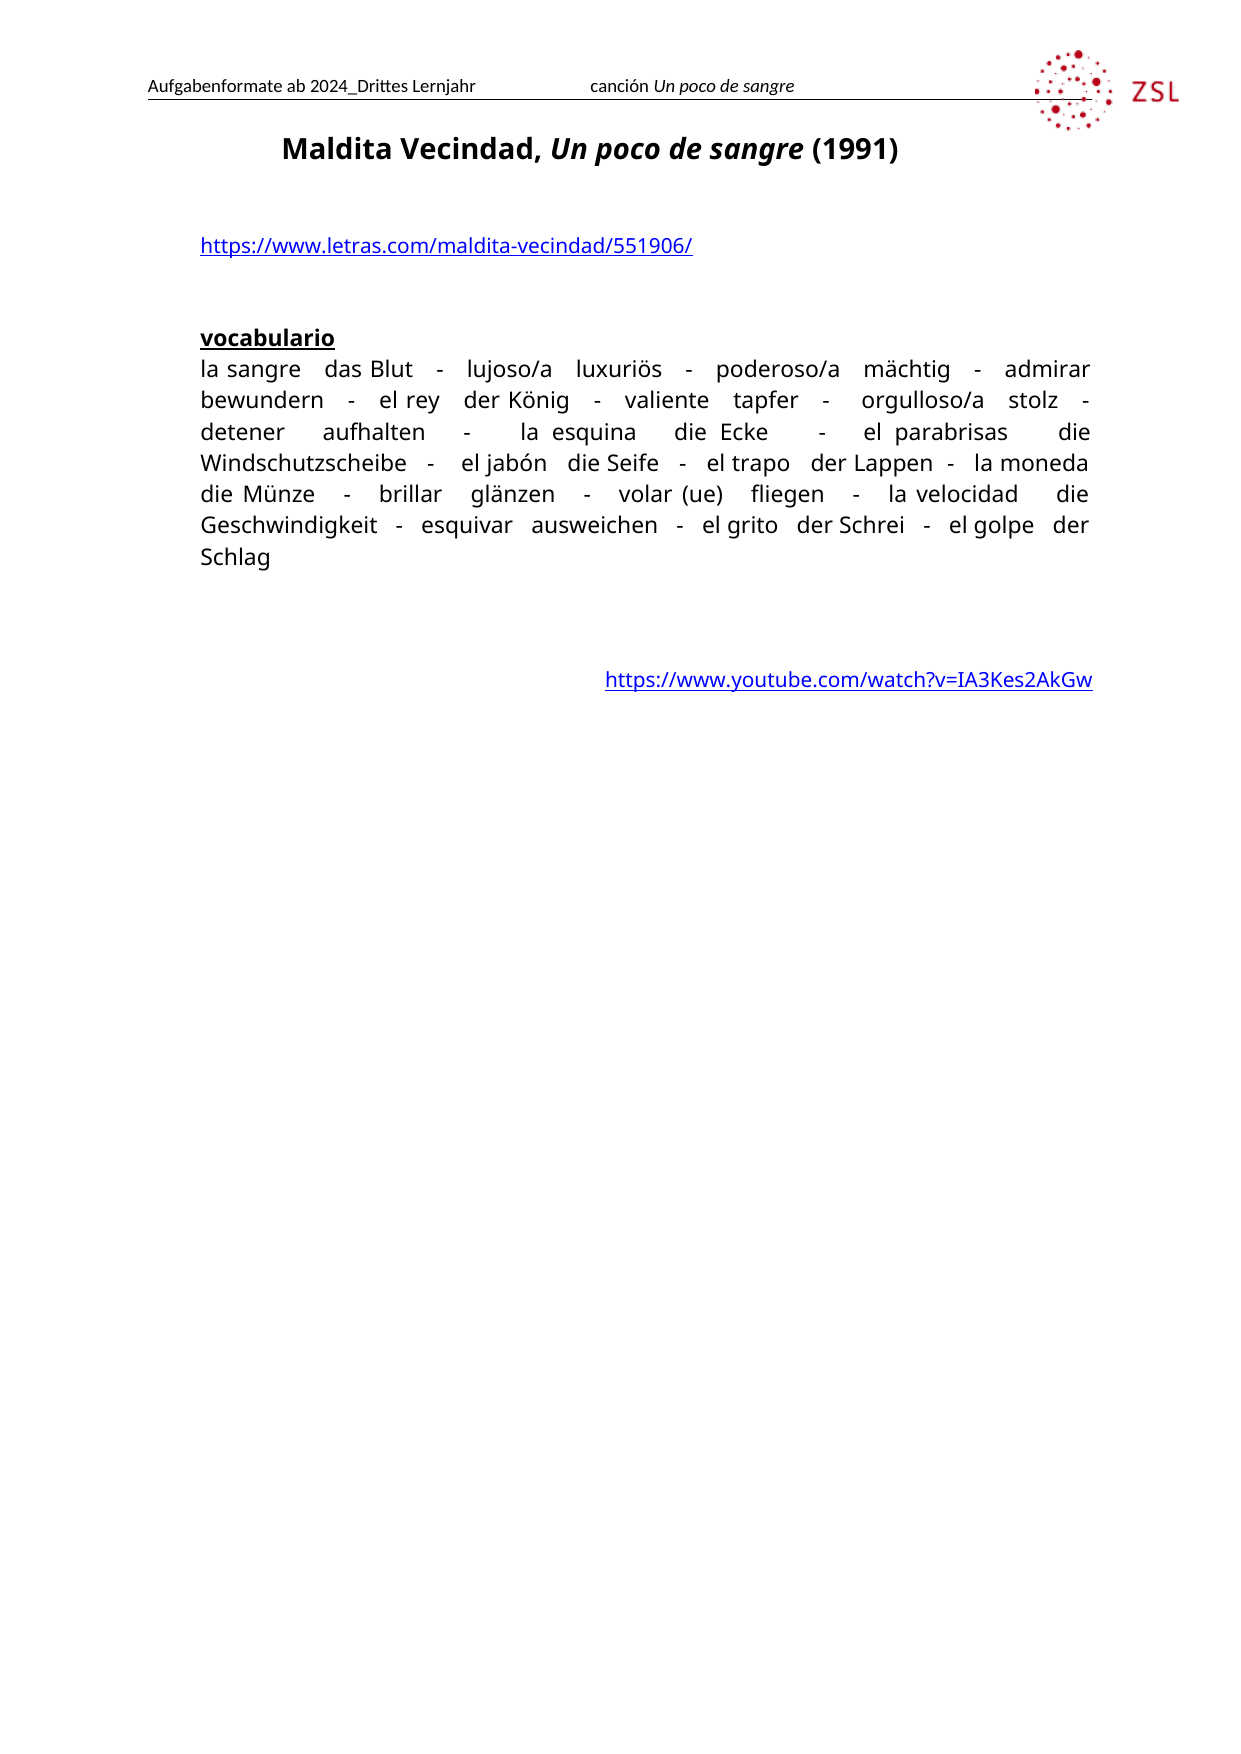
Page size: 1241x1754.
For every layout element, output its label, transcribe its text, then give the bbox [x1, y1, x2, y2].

text https://www.youtube.com/watch?v=IA3Kes2AkGw [148, 666, 1092, 694]
text vocabulario [200, 322, 1092, 353]
text la sangre das Blut - lujoso/a luxuriös - poderoso/a mächtig - admirar bewundern - el rey der König - valiente tapfer - orgulloso/a stolz - detener aufhalten - la esquina die Ecke - el parabrisas die Windschutzscheibe - el jabón die Seife - el trapo der Lappen - la moneda die Münze - brillar glänzen - volar (ue) fliegen - la velocidad die Geschwindigkeit - esquivar ausweichen - el grito der Schrei - el golpe der Schlag [200, 353, 1092, 572]
text https://www.letras.com/maldita-vecindad/551906/ [200, 231, 1092, 259]
picture [1032, 49, 1179, 130]
title Maldita Vecindad, Un poco de sangre (1991) [148, 129, 1092, 168]
